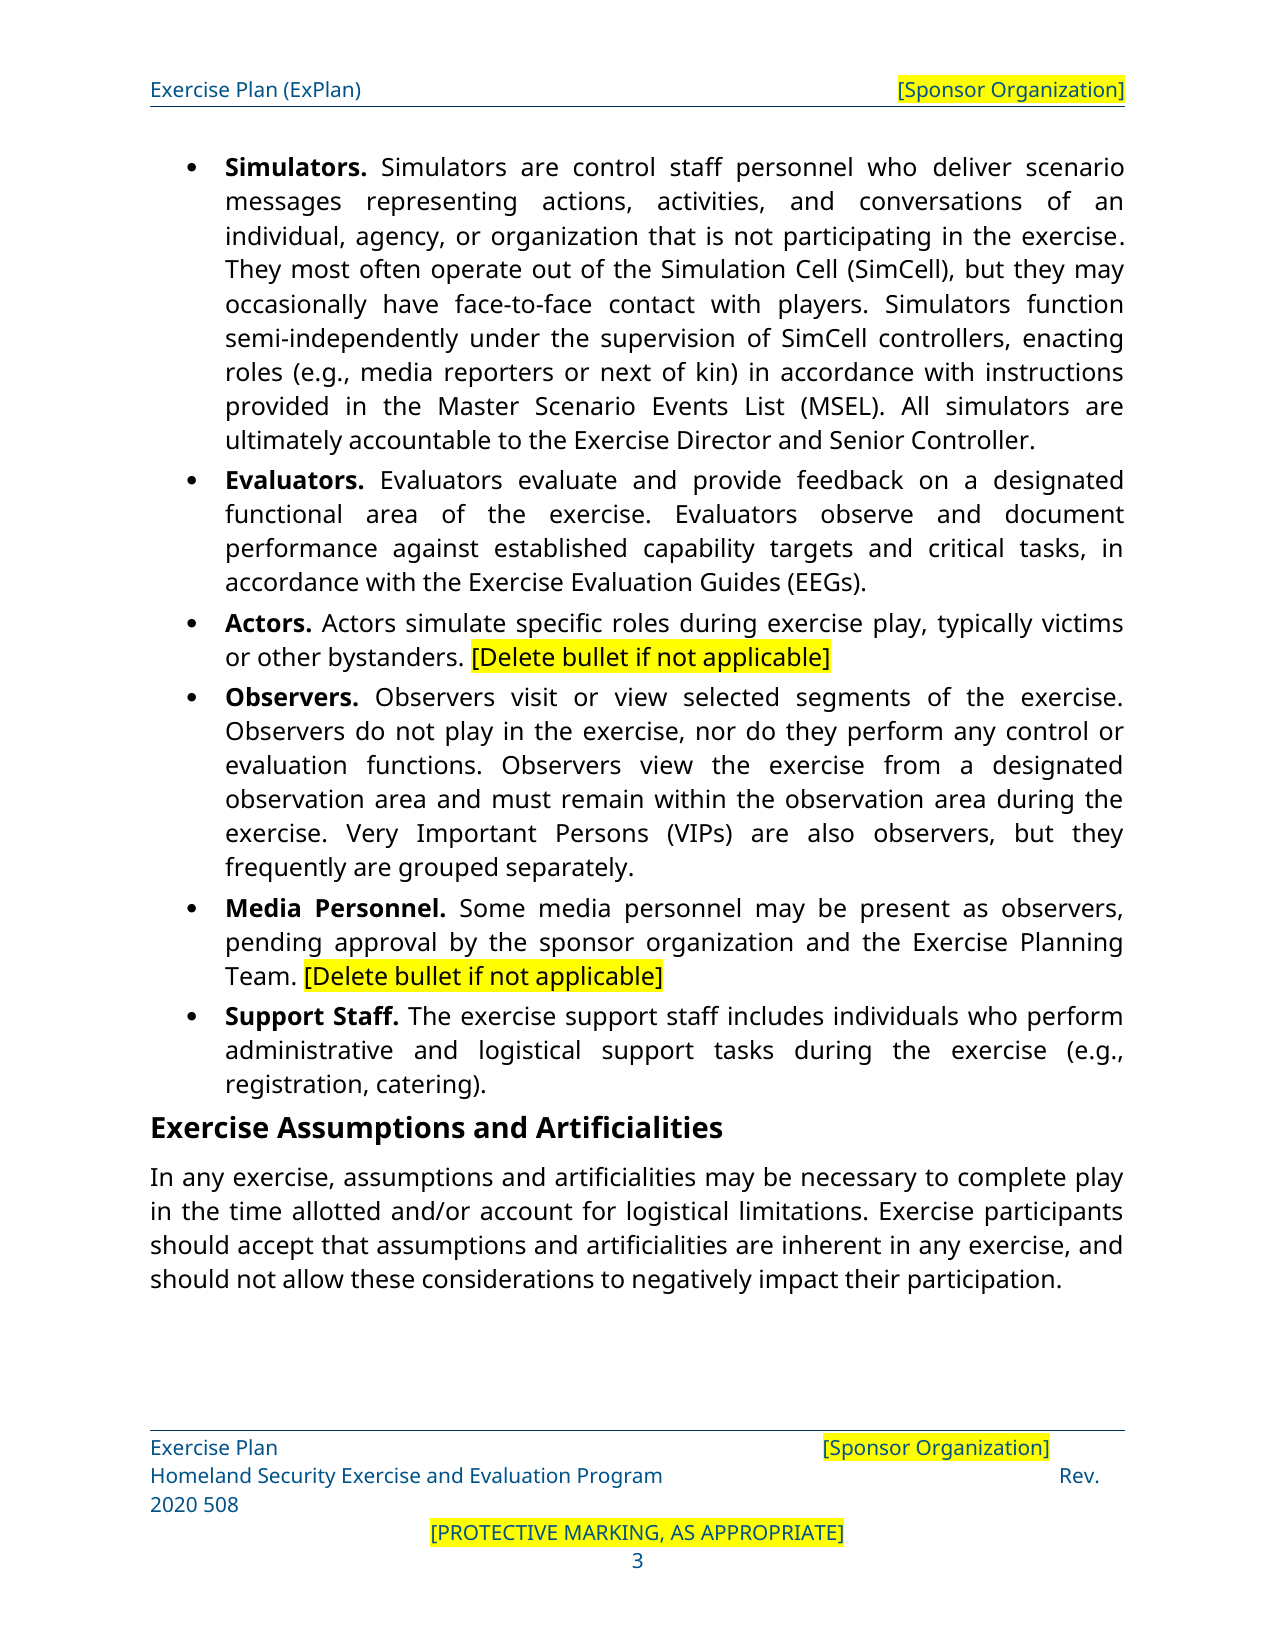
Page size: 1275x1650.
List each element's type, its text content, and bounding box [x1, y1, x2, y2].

text In any exercise, assumptions and artificialities may be necessary to complete play in the time allotted and/or account for logistical limitations. Exercise participants should accept that assumptions and artificialities are inherent in any exercise, and should not allow these considerations to negatively impact their participation. [150, 1159, 1125, 1296]
list Simulators. Simulators are control staff personnel who deliver scenario messages representing actions, activities, and conversations of an individual, agency, or organization that is not participating in the exercise. They most often operate out of the Simulation Cell (SimCell), but they may occasionally have face-to-face contact with players. Simulators function semi-independently under the supervision of SimCell controllers, enacting roles (e.g., media reporters or next of kin) in accordance with instructions provided in the Master Scenario Events List (MSEL). All simulators are ultimately accountable to the Exercise Director and Senior Controller. [187, 150, 1125, 457]
list Support Staff. The exercise support staff includes individuals who perform administrative and logistical support tasks during the exercise (e.g., registration, catering). [187, 999, 1125, 1101]
list Evaluators. Evaluators evaluate and provide feedback on a designated functional area of the exercise. Evaluators observe and document performance against established capability targets and critical tasks, in accordance with the Exercise Evaluation Guides (EEGs). [187, 463, 1125, 599]
subtitle Exercise Assumptions and Artificialities [150, 1107, 1125, 1147]
list Actors. Actors simulate specific roles during exercise play, typically victims or other bystanders. [Delete bullet if not applicable] [187, 605, 1125, 673]
list Media Personnel. Some media personnel may be present as observers, pending approval by the sponsor organization and the Exercise Planning Team. [Delete bullet if not applicable] [187, 890, 1125, 992]
list Observers. Observers visit or view selected segments of the exercise. Observers do not play in the exercise, nor do they perform any control or evaluation functions. Observers view the exercise from a designated observation area and must remain within the observation area during the exercise. Very Important Persons (VIPs) are also observers, but they frequently are grouped separately. [187, 680, 1125, 884]
